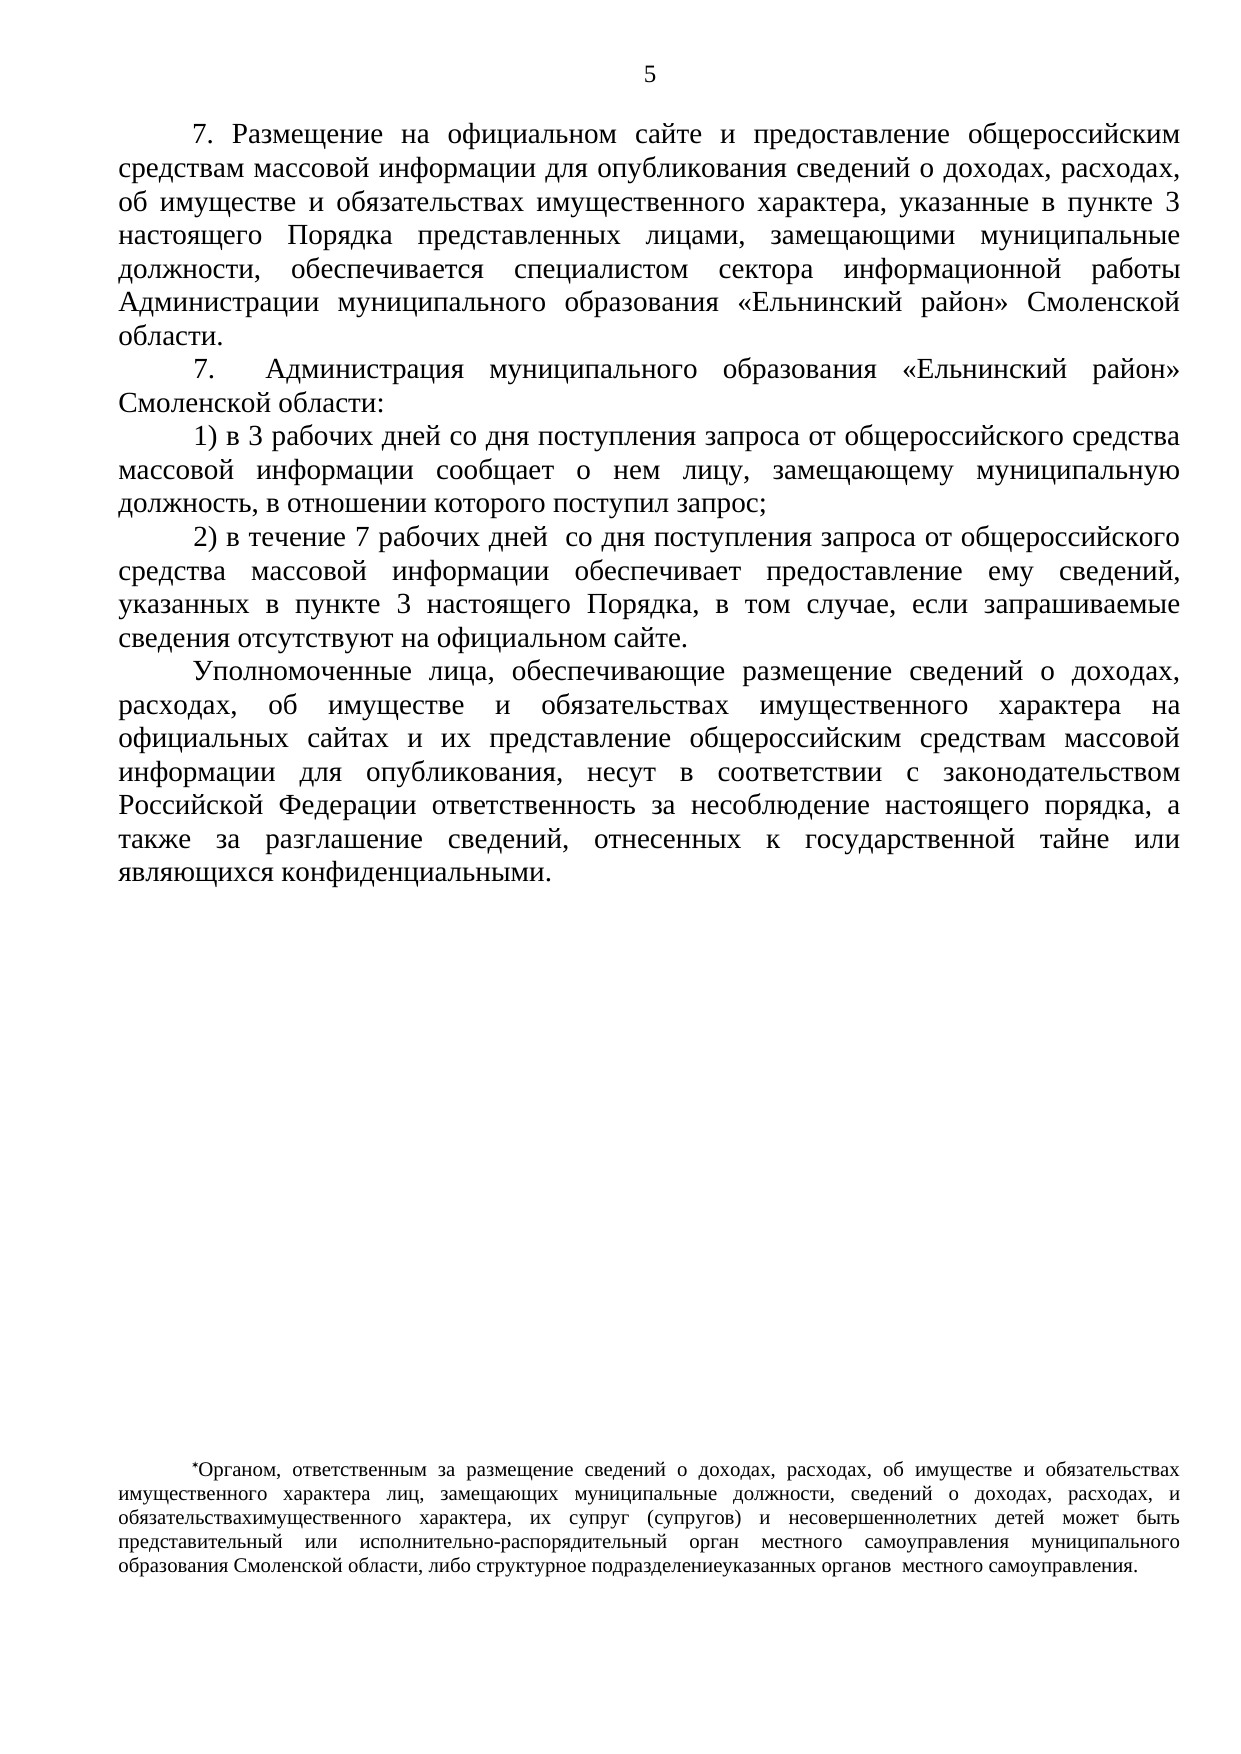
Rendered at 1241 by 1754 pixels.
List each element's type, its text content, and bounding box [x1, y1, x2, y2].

text Уполномоченные лица, обеспечивающие размещение сведений о доходах, расходах, об имуществе и обязательствах имущественного характера на официальных сайтах и их представление общероссийским средствам массовой информации для опубликования, несут в соответствии с законодательством Российской Федерации ответственность за несоблюдение настоящего порядка, а также за разглашение сведений, отнесенных к государственной тайне или являющихся конфиденциальными. [118, 653, 1181, 888]
text Органом, ответственным за размещение сведений о доходах, расходах, об имуществе и обязательствах имущественного характера лиц, замещающих муниципальные должности, сведений о доходах, расходах, и обязательствахимущественного характера, их супруг (супругов) и несовершеннолетних детей может быть представительный или исполнительно-распорядительный орган местного самоуправления муниципального образования Смоленской области, либо структурное подразделениеуказанных органов местного самоуправления. [118, 1457, 1181, 1577]
text 7. Размещение на официальном сайте и предоставление общероссийским средствам массовой информации для опубликования сведений о доходах, расходах, об имуществе и обязательствах имущественного характера, указанные в пункте 3 настоящего Порядка представленных лицами, замещающими муниципальные должности, обеспечивается специалистом сектора информационной работы Администрации муниципального образования «Ельнинский район» Смоленской области. [118, 117, 1181, 351]
text 1) в 3 рабочих дней со дня поступления запроса от общероссийского средства массовой информации сообщает о нем лицу, замещающему муниципальную должность, в отношении которого поступил запрос; [118, 418, 1181, 519]
text 2) в течение 7 рабочих дней со дня поступления запроса от общероссийского средства массовой информации обеспечивает предоставление ему сведений, указанных в пункте 3 настоящего Порядка, в том случае, если запрашиваемые сведения отсутствуют на официальном сайте. [118, 519, 1181, 653]
text 7. Администрация муниципального образования «Ельнинский район» Смоленской области: [118, 351, 1181, 418]
